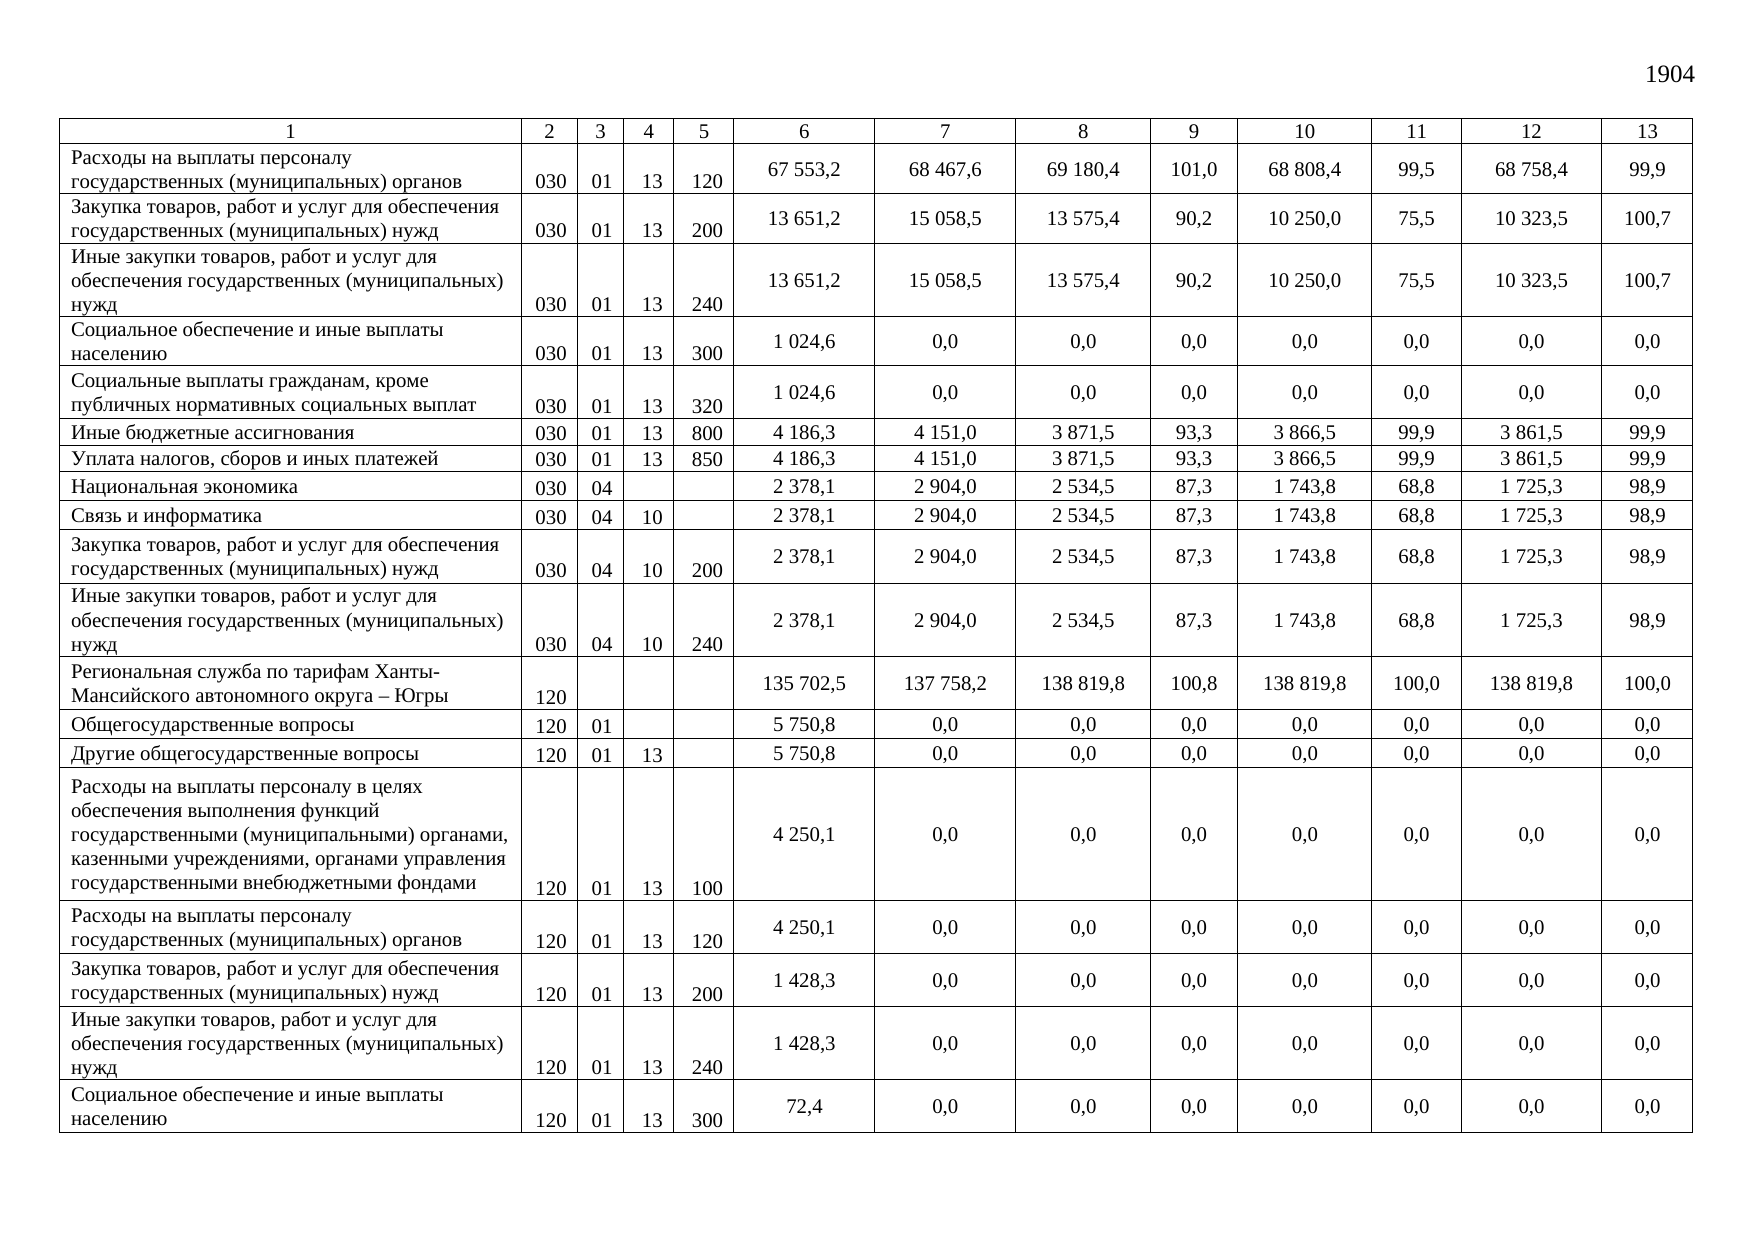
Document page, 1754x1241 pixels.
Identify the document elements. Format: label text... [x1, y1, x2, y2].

table_cell 98,9 [1602, 584, 1692, 656]
table_cell 0,0 [1238, 366, 1371, 418]
table_cell 5 750,8 [734, 710, 874, 738]
table_cell 0,0 [1372, 317, 1461, 365]
table_header 2 [522, 119, 577, 143]
table_cell Закупка товаров, работ и услуг для обеспечения государственных (муниципальных) нужд [60, 194, 521, 242]
table_cell 0,0 [1151, 739, 1237, 767]
table_cell [624, 472, 673, 500]
table_cell 68,8 [1372, 472, 1461, 500]
table_cell [624, 710, 673, 738]
table_cell 0,0 [1372, 710, 1461, 738]
table_cell 1 725,3 [1462, 584, 1601, 656]
table_header 1 [60, 119, 521, 143]
table_cell [674, 739, 733, 767]
table_cell Иные закупки товаров, работ и услуг для обеспечения государственных (муниципальных) нужд [60, 244, 521, 316]
table_header 11 [1372, 119, 1461, 143]
table_cell 99,9 [1372, 446, 1461, 471]
table_cell 0,0 [1238, 1080, 1371, 1132]
table_cell 04 [578, 530, 623, 582]
table_cell 99,5 [1372, 144, 1461, 193]
table_cell 0,0 [1151, 366, 1237, 418]
table_cell 200 [674, 954, 733, 1006]
table_cell 13 [624, 954, 673, 1006]
table_cell 2 534,5 [1016, 472, 1150, 500]
table_cell 0,0 [1462, 317, 1601, 365]
table_cell 87,3 [1151, 501, 1237, 529]
table_cell 0,0 [1602, 739, 1692, 767]
table_header 8 [1016, 119, 1150, 143]
table_cell 800 [674, 419, 733, 444]
table_cell 0,0 [1238, 1007, 1371, 1079]
table_cell 0,0 [1372, 1080, 1461, 1132]
table_cell 10 [624, 530, 673, 582]
table_cell 030 [522, 419, 577, 444]
table_header 5 [674, 119, 733, 143]
table_cell 01 [578, 144, 623, 193]
table_cell 120 [522, 1080, 577, 1132]
table_cell 3 871,5 [1016, 446, 1150, 471]
table_cell 68 808,4 [1238, 144, 1371, 193]
table_cell 0,0 [1238, 901, 1371, 953]
table_cell 1 725,3 [1462, 501, 1601, 529]
table_cell 100,8 [1151, 657, 1237, 709]
table_cell 0,0 [875, 954, 1015, 1006]
table_cell 2 378,1 [734, 501, 874, 529]
table_header 10 [1238, 119, 1371, 143]
table_cell 0,0 [875, 366, 1015, 418]
table_cell 0,0 [1602, 1007, 1692, 1079]
table_cell 0,0 [1016, 901, 1150, 953]
table_cell 300 [674, 317, 733, 365]
table_cell 0,0 [1602, 366, 1692, 418]
table_cell 1 024,6 [734, 366, 874, 418]
table_cell 04 [578, 501, 623, 529]
table_cell 01 [578, 244, 623, 316]
table_cell 10 250,0 [1238, 194, 1371, 242]
table_cell 0,0 [875, 739, 1015, 767]
table_cell 100 [674, 768, 733, 900]
table_cell 13 575,4 [1016, 244, 1150, 316]
table_cell 13 [624, 244, 673, 316]
table_cell [578, 657, 623, 709]
table_cell 0,0 [875, 768, 1015, 900]
table_cell 04 [578, 472, 623, 500]
table_cell 030 [522, 472, 577, 500]
table_cell 93,3 [1151, 446, 1237, 471]
table_cell 68 467,6 [875, 144, 1015, 193]
table_cell 120 [522, 1007, 577, 1079]
table_cell 01 [578, 317, 623, 365]
table_cell 15 058,5 [875, 244, 1015, 316]
table_cell 13 [624, 419, 673, 444]
table_cell 0,0 [1602, 1080, 1692, 1132]
table_cell 030 [522, 584, 577, 656]
table_cell 68,8 [1372, 501, 1461, 529]
table_cell 120 [674, 901, 733, 953]
table_cell 100,0 [1602, 657, 1692, 709]
table_cell 13 [624, 366, 673, 418]
table_cell 0,0 [1238, 317, 1371, 365]
table_cell 138 819,8 [1238, 657, 1371, 709]
table_cell 100,7 [1602, 244, 1692, 316]
table_cell [674, 472, 733, 500]
table_cell 0,0 [1151, 901, 1237, 953]
table_cell 13 [624, 768, 673, 900]
table_cell 01 [578, 739, 623, 767]
table_cell 98,9 [1602, 472, 1692, 500]
table_cell Иные закупки товаров, работ и услуг для обеспечения государственных (муниципальных) нужд [60, 584, 521, 656]
table_cell 87,3 [1151, 530, 1237, 582]
table_cell 0,0 [1372, 1007, 1461, 1079]
table_cell 0,0 [875, 317, 1015, 365]
table_cell 101,0 [1151, 144, 1237, 193]
table_cell 0,0 [1151, 768, 1237, 900]
table_cell 0,0 [1016, 954, 1150, 1006]
table_cell 1 743,8 [1238, 530, 1371, 582]
table_cell 4 250,1 [734, 901, 874, 953]
table_cell 0,0 [1602, 901, 1692, 953]
table_cell 69 180,4 [1016, 144, 1150, 193]
table_header 7 [875, 119, 1015, 143]
table_cell 13 [624, 194, 673, 242]
table_cell 240 [674, 1007, 733, 1079]
table_cell 1 743,8 [1238, 472, 1371, 500]
table_cell 13 651,2 [734, 244, 874, 316]
table_cell 01 [578, 1007, 623, 1079]
table_cell Региональная служба по тарифам Ханты-Мансийского автономного округа – Югры [60, 657, 521, 709]
table_cell 13 [624, 1007, 673, 1079]
table_cell 1 725,3 [1462, 530, 1601, 582]
table_cell 68,8 [1372, 584, 1461, 656]
table_cell 01 [578, 901, 623, 953]
table_cell 120 [522, 901, 577, 953]
table_cell 135 702,5 [734, 657, 874, 709]
table_cell 75,5 [1372, 244, 1461, 316]
table_cell Расходы на выплаты персоналу в целях обеспечения выполнения функций государственными (муниципальными) органами, казенными учреждениями, органами управления государственными внебюджетными фондами [60, 768, 521, 900]
table_cell Закупка товаров, работ и услуг для обеспечения государственных (муниципальных) нужд [60, 530, 521, 582]
table_cell 0,0 [1238, 768, 1371, 900]
table_cell Связь и информатика [60, 501, 521, 529]
table_cell 0,0 [1462, 954, 1601, 1006]
table_cell 0,0 [1462, 710, 1601, 738]
table_cell 0,0 [1016, 710, 1150, 738]
table_cell 030 [522, 501, 577, 529]
table_cell 120 [522, 768, 577, 900]
table_cell 10 323,5 [1462, 194, 1601, 242]
table_header 9 [1151, 119, 1237, 143]
table_header 13 [1602, 119, 1692, 143]
table_cell 2 534,5 [1016, 501, 1150, 529]
table_cell 0,0 [1016, 317, 1150, 365]
table_cell 04 [578, 584, 623, 656]
table_cell 99,9 [1602, 446, 1692, 471]
table_cell Расходы на выплаты персоналу государственных (муниципальных) органов [60, 901, 521, 953]
table_cell 0,0 [1016, 1007, 1150, 1079]
table_cell 0,0 [1372, 739, 1461, 767]
table_cell 01 [578, 710, 623, 738]
table_cell 0,0 [1016, 768, 1150, 900]
table_cell 2 904,0 [875, 501, 1015, 529]
table_cell 1 024,6 [734, 317, 874, 365]
table_cell Социальное обеспечение и иные выплаты населению [60, 1080, 521, 1132]
table_cell 10 323,5 [1462, 244, 1601, 316]
table_cell 1 428,3 [734, 954, 874, 1006]
table_cell Иные закупки товаров, работ и услуг для обеспечения государственных (муниципальных) нужд [60, 1007, 521, 1079]
table_cell 87,3 [1151, 472, 1237, 500]
table_cell 200 [674, 194, 733, 242]
table_cell 0,0 [1016, 739, 1150, 767]
table_cell 2 904,0 [875, 584, 1015, 656]
table_cell 030 [522, 244, 577, 316]
table_cell 1 428,3 [734, 1007, 874, 1079]
table_cell 0,0 [1372, 366, 1461, 418]
table_cell 4 250,1 [734, 768, 874, 900]
table_cell 13 [624, 144, 673, 193]
table_cell 4 151,0 [875, 419, 1015, 444]
table_cell 0,0 [1462, 1007, 1601, 1079]
table_cell 10 [624, 584, 673, 656]
table_cell 4 186,3 [734, 446, 874, 471]
table_cell 4 151,0 [875, 446, 1015, 471]
table_cell 0,0 [875, 1007, 1015, 1079]
table_cell Социальные выплаты гражданам, кроме публичных нормативных социальных выплат [60, 366, 521, 418]
table_cell Общегосударственные вопросы [60, 710, 521, 738]
table_cell 13 [624, 317, 673, 365]
table_cell 320 [674, 366, 733, 418]
table_cell 0,0 [1151, 317, 1237, 365]
table_cell 99,9 [1602, 419, 1692, 444]
table_cell 200 [674, 530, 733, 582]
table_cell 0,0 [1462, 901, 1601, 953]
table_cell 68,8 [1372, 530, 1461, 582]
table_cell 01 [578, 419, 623, 444]
table_cell 030 [522, 366, 577, 418]
table_cell 4 186,3 [734, 419, 874, 444]
table_cell 0,0 [1016, 1080, 1150, 1132]
table_cell 67 553,2 [734, 144, 874, 193]
table_cell 10 [624, 501, 673, 529]
table_cell Национальная экономика [60, 472, 521, 500]
table_cell 0,0 [1602, 710, 1692, 738]
table_cell 10 250,0 [1238, 244, 1371, 316]
table_cell 2 378,1 [734, 584, 874, 656]
table_cell 01 [578, 768, 623, 900]
table_cell 3 861,5 [1462, 446, 1601, 471]
table_cell 5 750,8 [734, 739, 874, 767]
table_cell 13 [624, 446, 673, 471]
table_cell 2 904,0 [875, 530, 1015, 582]
table_header 3 [578, 119, 623, 143]
table_cell 13 651,2 [734, 194, 874, 242]
table_cell 0,0 [1372, 768, 1461, 900]
table_cell 120 [674, 144, 733, 193]
table_cell 0,0 [1602, 768, 1692, 900]
table_cell 75,5 [1372, 194, 1461, 242]
table_cell 120 [522, 739, 577, 767]
table_cell 120 [522, 954, 577, 1006]
table_cell Уплата налогов, сборов и иных платежей [60, 446, 521, 471]
table_cell 3 866,5 [1238, 446, 1371, 471]
table_cell 0,0 [1151, 1007, 1237, 1079]
table_cell 98,9 [1602, 530, 1692, 582]
table_cell 0,0 [1462, 768, 1601, 900]
table_cell 01 [578, 954, 623, 1006]
table_cell 030 [522, 144, 577, 193]
table_cell [674, 657, 733, 709]
table_cell 240 [674, 244, 733, 316]
table_cell 01 [578, 1080, 623, 1132]
table_cell 1 725,3 [1462, 472, 1601, 500]
table_cell 90,2 [1151, 244, 1237, 316]
table_cell 1 743,8 [1238, 584, 1371, 656]
table_cell 138 819,8 [1462, 657, 1601, 709]
table_cell 13 [624, 901, 673, 953]
table_cell 13 [624, 1080, 673, 1132]
table_cell 0,0 [875, 710, 1015, 738]
table_cell 0,0 [1602, 954, 1692, 1006]
table_cell 030 [522, 317, 577, 365]
table_cell 68 758,4 [1462, 144, 1601, 193]
table_cell Другие общегосударственные вопросы [60, 739, 521, 767]
table_header 6 [734, 119, 874, 143]
table_cell 0,0 [875, 1080, 1015, 1132]
table_cell 0,0 [1238, 739, 1371, 767]
table_cell 030 [522, 446, 577, 471]
table_cell 240 [674, 584, 733, 656]
table_cell 0,0 [1151, 1080, 1237, 1132]
table_cell 0,0 [1016, 366, 1150, 418]
table_cell 2 904,0 [875, 472, 1015, 500]
table_header 4 [624, 119, 673, 143]
table_cell 0,0 [1462, 1080, 1601, 1132]
table_cell 2 534,5 [1016, 530, 1150, 582]
table_cell 2 378,1 [734, 530, 874, 582]
table_cell 72,4 [734, 1080, 874, 1132]
table_cell 01 [578, 366, 623, 418]
table_cell 030 [522, 530, 577, 582]
table_cell 0,0 [1462, 366, 1601, 418]
table_header 12 [1462, 119, 1601, 143]
table_cell 0,0 [1462, 739, 1601, 767]
table_cell 01 [578, 446, 623, 471]
table_cell 0,0 [1602, 317, 1692, 365]
table_cell 120 [522, 710, 577, 738]
table_cell 030 [522, 194, 577, 242]
table_cell 3 861,5 [1462, 419, 1601, 444]
table_cell 100,0 [1372, 657, 1461, 709]
table_cell 0,0 [1372, 901, 1461, 953]
table_cell 300 [674, 1080, 733, 1132]
table_cell 3 871,5 [1016, 419, 1150, 444]
table_cell 0,0 [1372, 954, 1461, 1006]
table_cell 120 [522, 657, 577, 709]
table_cell 13 575,4 [1016, 194, 1150, 242]
table_cell 87,3 [1151, 584, 1237, 656]
table_cell 0,0 [1151, 710, 1237, 738]
table_cell 93,3 [1151, 419, 1237, 444]
table_cell 15 058,5 [875, 194, 1015, 242]
table_cell Закупка товаров, работ и услуг для обеспечения государственных (муниципальных) нужд [60, 954, 521, 1006]
table_cell Иные бюджетные ассигнования [60, 419, 521, 444]
table_cell 2 378,1 [734, 472, 874, 500]
table_cell 138 819,8 [1016, 657, 1150, 709]
table_cell 13 [624, 739, 673, 767]
table_cell Расходы на выплаты персоналу государственных (муниципальных) органов [60, 144, 521, 193]
table_cell 99,9 [1602, 144, 1692, 193]
table_cell 2 534,5 [1016, 584, 1150, 656]
table_cell Социальное обеспечение и иные выплаты населению [60, 317, 521, 365]
table_cell [674, 710, 733, 738]
table_cell 3 866,5 [1238, 419, 1371, 444]
table_cell 137 758,2 [875, 657, 1015, 709]
table_cell 0,0 [1238, 954, 1371, 1006]
table_cell 100,7 [1602, 194, 1692, 242]
table_cell [624, 657, 673, 709]
table_cell 0,0 [1151, 954, 1237, 1006]
table_cell 01 [578, 194, 623, 242]
table_cell 0,0 [1238, 710, 1371, 738]
table_cell 1 743,8 [1238, 501, 1371, 529]
table_cell 0,0 [875, 901, 1015, 953]
table_cell [674, 501, 733, 529]
table_cell 90,2 [1151, 194, 1237, 242]
table_cell 99,9 [1372, 419, 1461, 444]
table_cell 98,9 [1602, 501, 1692, 529]
table_cell 850 [674, 446, 733, 471]
